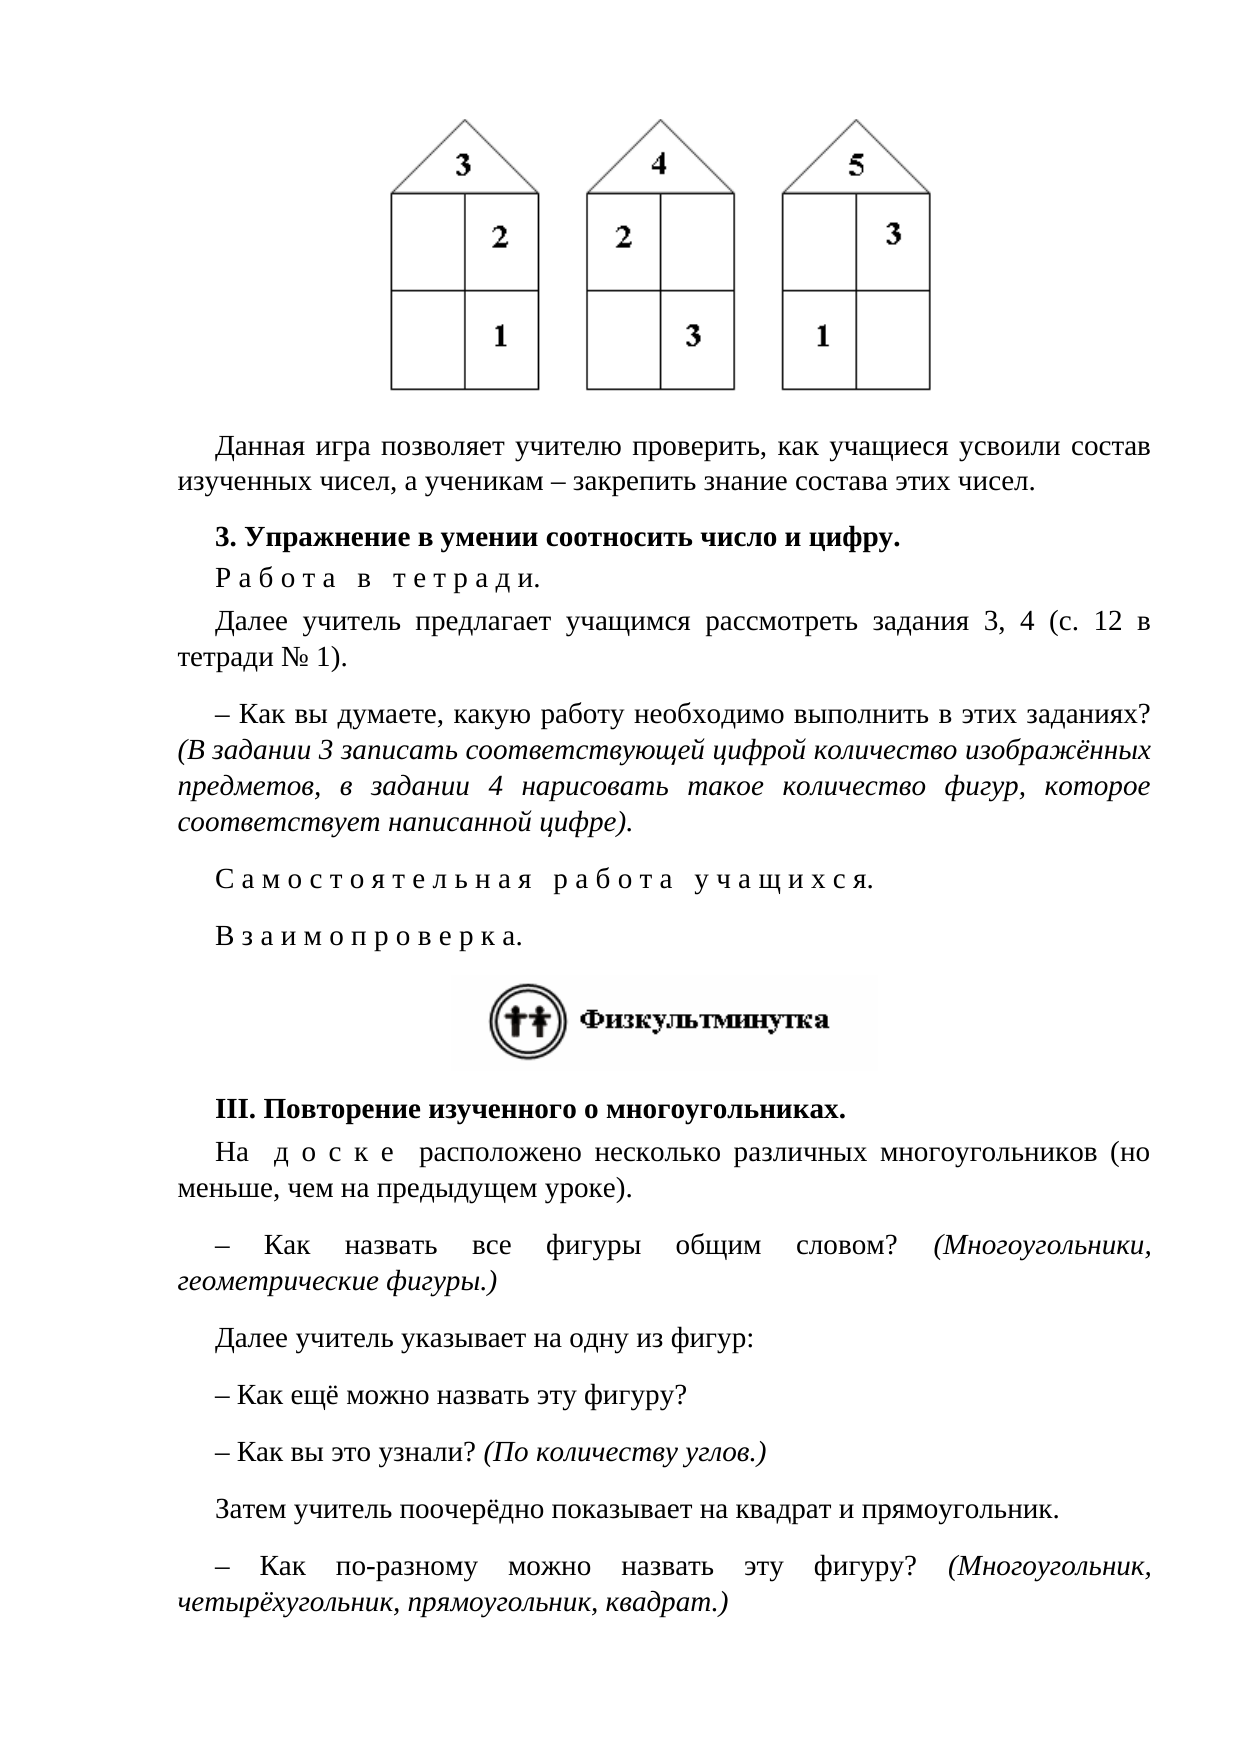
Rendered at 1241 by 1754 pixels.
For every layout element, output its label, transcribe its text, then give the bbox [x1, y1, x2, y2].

text На д о с к е расположено несколько различных многоугольников (но меньше, чем на предыдущем уроке). [177, 1134, 1152, 1204]
text В з а и м о п р о в е р к а. [177, 918, 1152, 952]
text Р а б о т а в т е т р а д и. [177, 561, 1152, 594]
text Далее учитель предлагает учащимся рассмотреть задания 3, 4 (с. 12 в тетради № 1). [177, 603, 1152, 673]
text – Как назвать все фигуры общим словом? (Многоугольники, геометрические фигуры.) [177, 1227, 1152, 1297]
text Данная игра позволяет учителю проверить, как учащиеся усвоили состав изученных чисел, а ученикам – закрепить знание состава этих чисел. [177, 428, 1152, 497]
text – Как ещё можно назвать эту фигуру? [177, 1377, 1152, 1411]
text Затем учитель поочерёдно показывает на квадрат и прямоугольник. [177, 1491, 1152, 1525]
picture [451, 975, 878, 1071]
text Далее учитель указывает на одну из фигур: [177, 1320, 1152, 1354]
text – Как по-разному можно назвать эту фигуру? (Многоугольник, четырёхугольник, прямоугольник, квадрат.) [177, 1548, 1152, 1618]
text III. Повторение изученного о многоугольниках. [177, 1092, 1152, 1125]
text – Как вы это узнали? (По количеству углов.) [177, 1434, 1152, 1468]
text – Как вы думаете, какую работу необходимо выполнить в этих заданиях? (В задании 3 записать соответствующей цифрой количество изображённых предметов, в задании 4 нарисовать такое количество фигур, которое соответствует написанной цифре). [177, 696, 1152, 838]
picture [358, 118, 970, 406]
text 3. Упражнение в умении соотносить число и цифру. [177, 519, 1152, 553]
text С а м о с т о я т е л ь н а я р а б о т а у ч а щ и х с я. [177, 861, 1152, 895]
